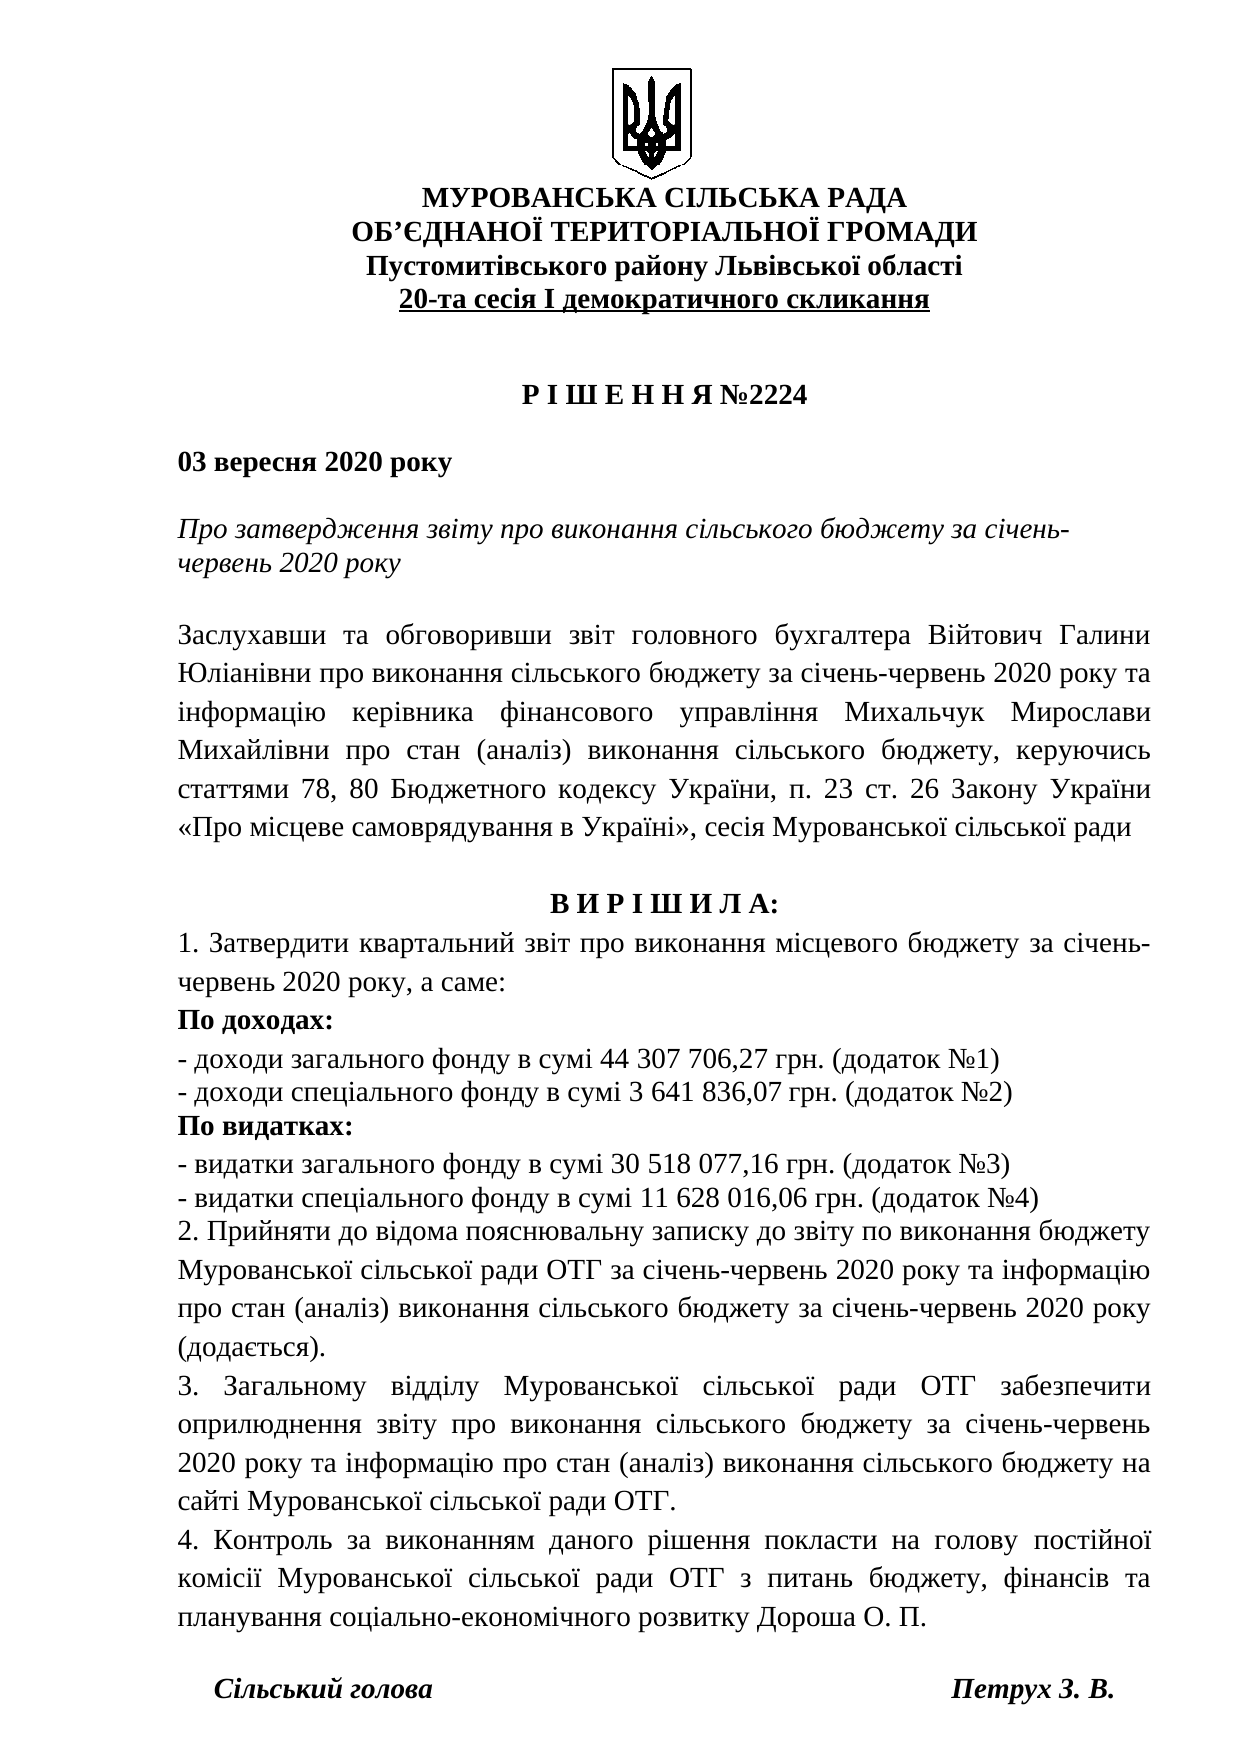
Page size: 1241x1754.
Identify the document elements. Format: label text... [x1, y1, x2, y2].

text МУРОВАНСЬКА СІЛЬСЬКА РАДА [177, 89, 1152, 214]
text В И Р І Ш И Л А: [177, 887, 1152, 920]
text - доходи загального фонду в сумі 44 307 706,27 грн. (додаток №1) [177, 1041, 1152, 1074]
text По доходах: [177, 1002, 1152, 1036]
text Сільський голова Петрух З. В. [177, 1671, 1152, 1704]
text Заслухавши та обговоривши звіт головного бухгалтера Війтович Галини Юліанівни про виконання сільського бюджету за січень-червень 2020 року та інформацію керівника фінансового управління Михальчук Мирослави Михайлівни про стан (аналіз) виконання сільського бюджету, керуючись статтями 78, 80 Бюджетного кодексу України, п. 23 ст. 26 Закону України «Про місцеве самоврядування в Україні», сесія Мурованської сільської ради [177, 617, 1152, 843]
text - видатки спеціального фонду в сумі 11 628 016,06 грн. (додаток №4) [177, 1180, 1152, 1213]
text - видатки загального фонду в сумі 30 518 077,16 грн. (додаток №3) [177, 1146, 1152, 1180]
text Пустомитівського району Львівської області [177, 248, 1152, 281]
text 3. Загальному відділу Мурованської сільської ради ОТГ забезпечити оприлюднення звіту про виконання сільського бюджету за січень-червень 2020 року та інформацію про стан (аналіз) виконання сільського бюджету на сайті Мурованської сільської ради ОТГ. [177, 1368, 1152, 1517]
text 1. Затвердити квартальний звіт про виконання місцевого бюджету за січень-червень 2020 року, а саме: [177, 925, 1152, 997]
text Р І Ш Е Н Н Я №2224 [177, 377, 1152, 411]
text 4. Контроль за виконанням даного рішення покласти на голову постійної комісії Мурованської сільської ради ОТГ з питань бюджету, фінансів та планування соціально-економічного розвитку Дороша О. П. [177, 1522, 1152, 1632]
text 20-та сесія І демократичного скликання [177, 281, 1152, 315]
picture [608, 68, 697, 181]
text 2. Прийняти до відома пояснювальну записку до звіту по виконання бюджету Мурованської сільської ради ОТГ за січень-червень 2020 року та інформацію про стан (аналіз) виконання сільського бюджету за січень-червень 2020 року (додається). [177, 1213, 1152, 1363]
text 03 вересня 2020 року [177, 444, 1152, 478]
text - доходи спеціального фонду в сумі 3 641 836,07 грн. (додаток №2) [177, 1074, 1152, 1108]
text По видатках: [177, 1108, 1152, 1141]
text Про затвердження звіту про виконання сільського бюджету за січень-червень 2020 року [177, 511, 1152, 578]
text ОБ’ЄДНАНОЇ ТЕРИТОРІАЛЬНОЇ ГРОМАДИ [177, 214, 1152, 248]
